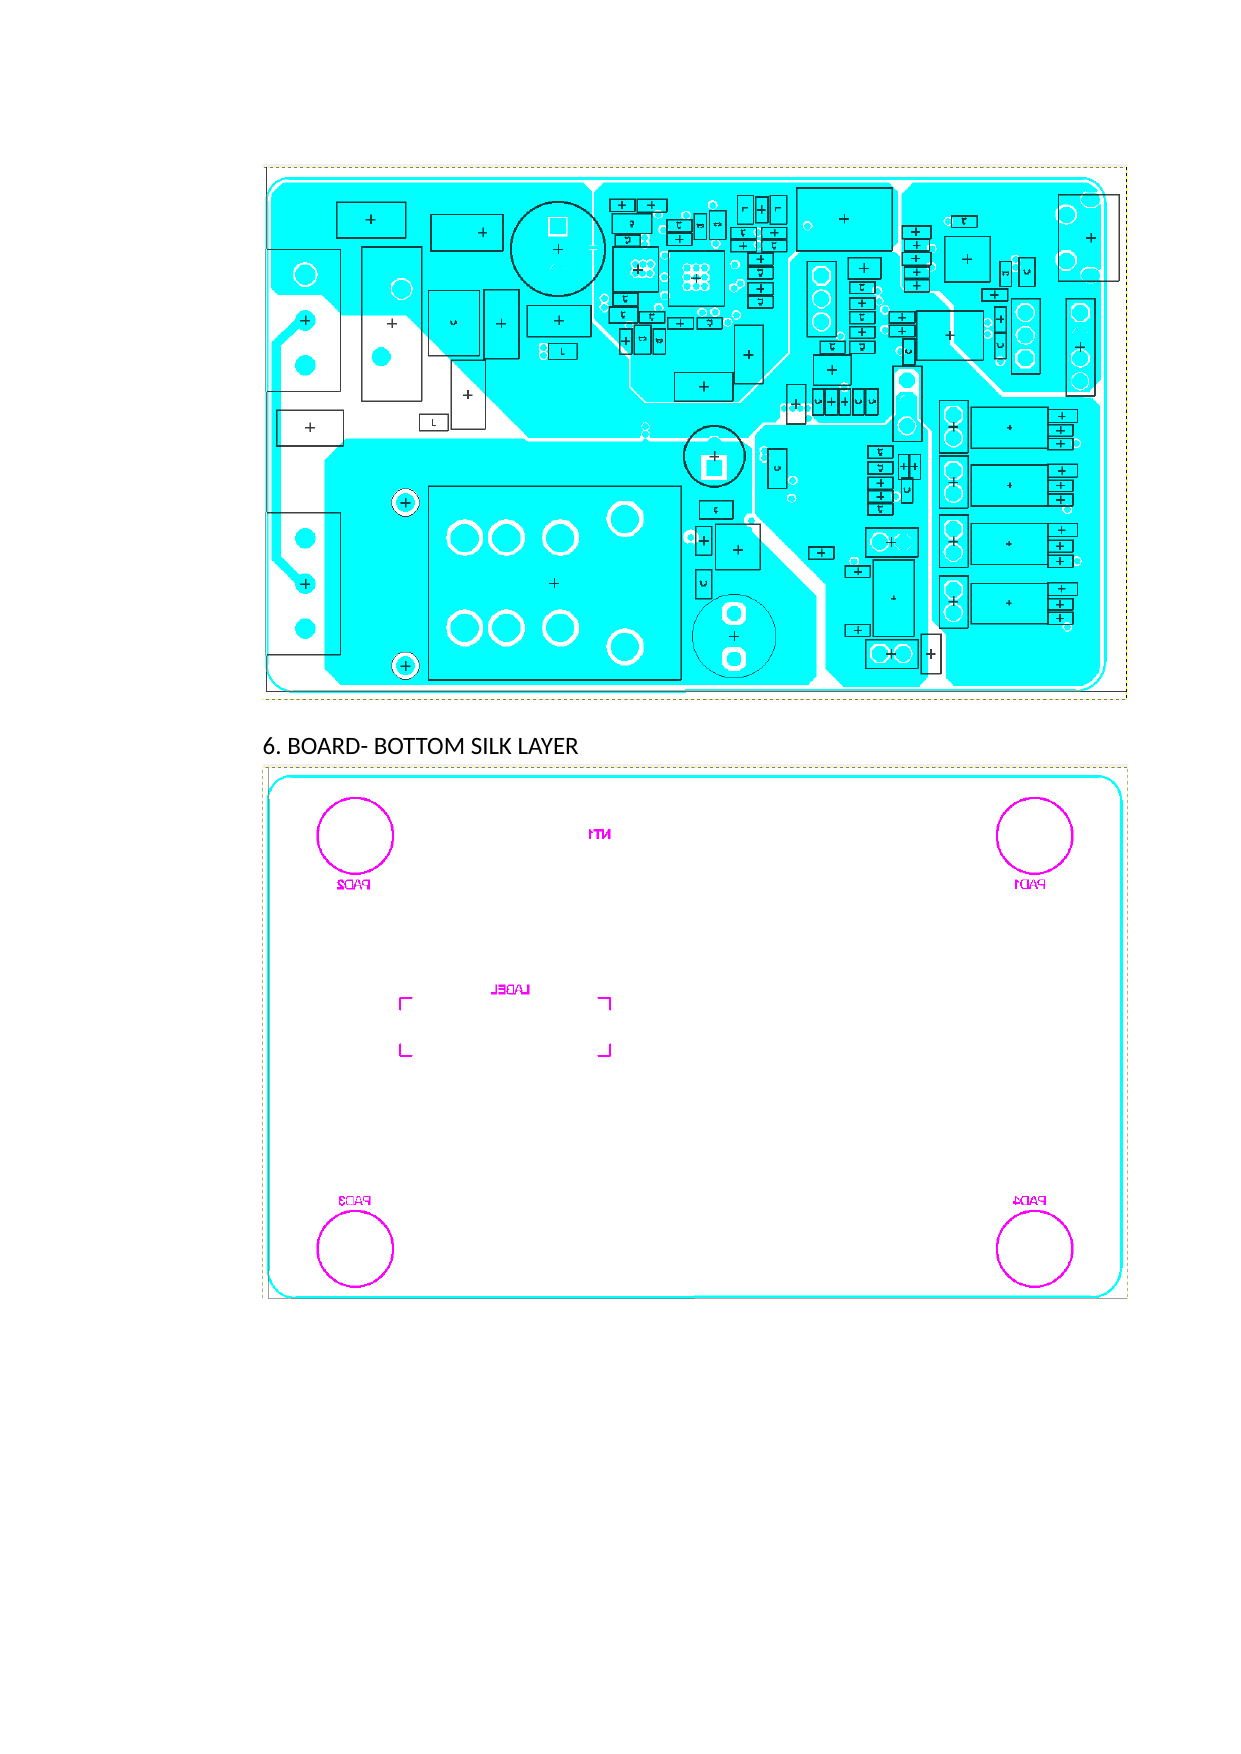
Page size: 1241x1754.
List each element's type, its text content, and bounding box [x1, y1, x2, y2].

list 6. BOARD- BOTTOM SILK LAYER [262, 727, 1053, 764]
picture [262, 764, 1128, 1299]
picture [262, 164, 1128, 700]
